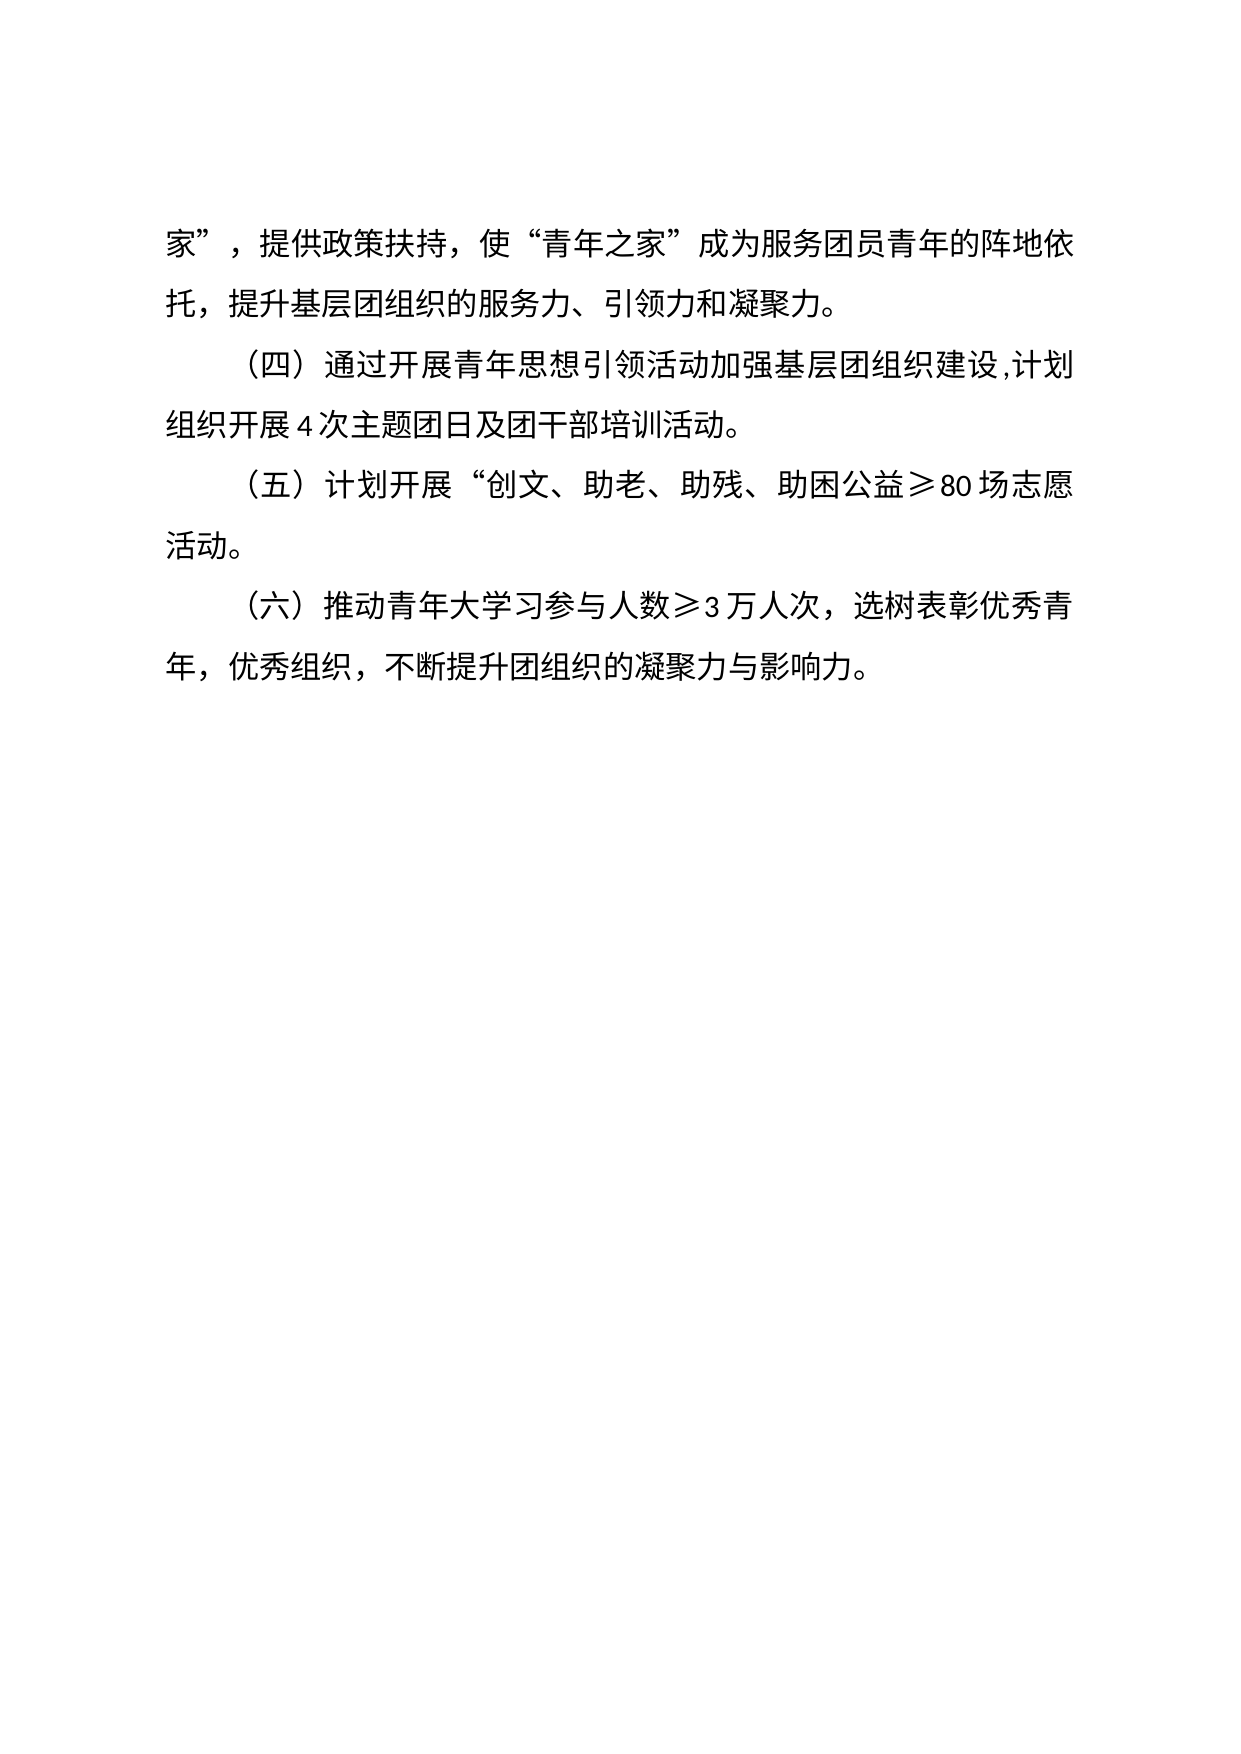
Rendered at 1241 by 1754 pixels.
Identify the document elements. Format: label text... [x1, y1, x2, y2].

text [165, 207, 1075, 328]
text （六）推动青年大学习参与人数≥3万人次，选树表彰优秀青年，优秀组织，不断提升团组织的凝聚力与影响力。 [165, 569, 1075, 690]
text （四）通过开展青年思想引领活动加强基层团组织建设,计划组织开展4次主题团日及团干部培训活动。 [165, 328, 1075, 448]
text （五）计划开展“创文、助老、助残、助困公益≥80场志愿活动。 [165, 448, 1075, 569]
